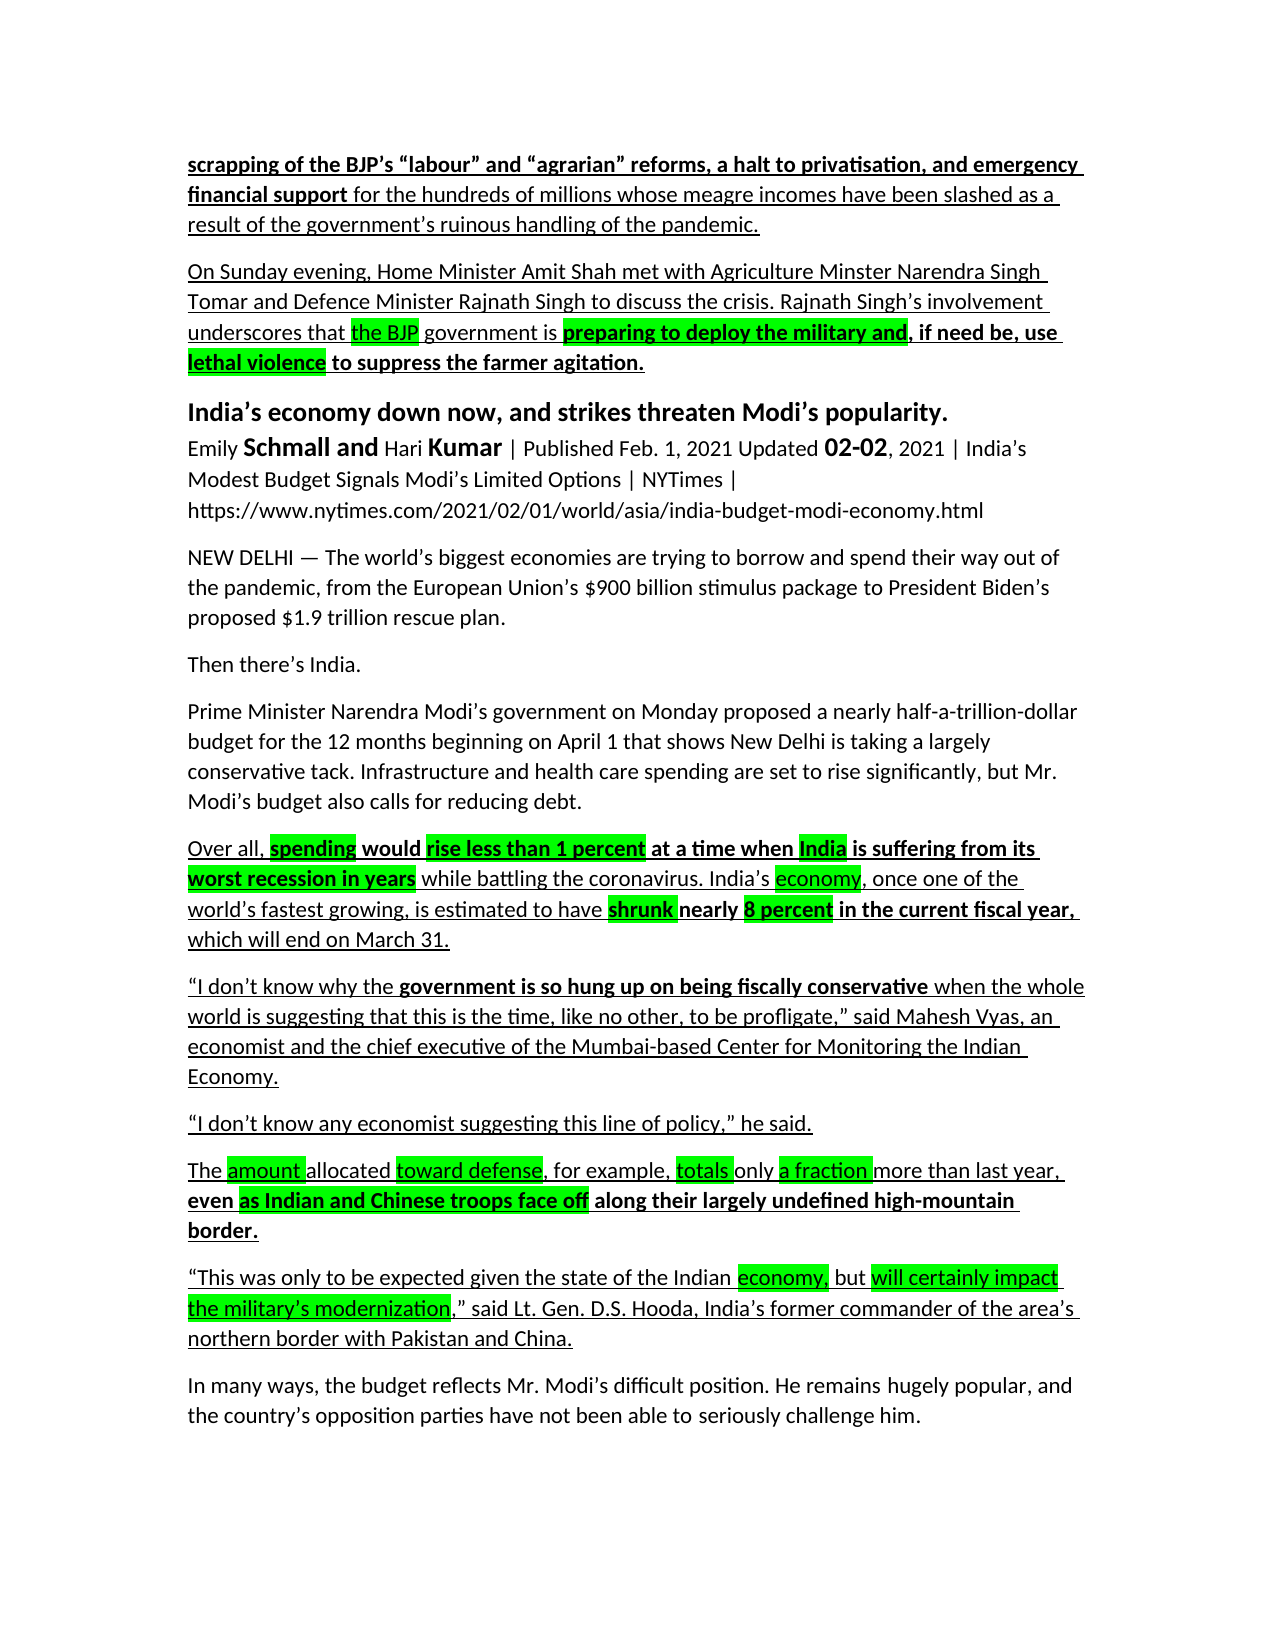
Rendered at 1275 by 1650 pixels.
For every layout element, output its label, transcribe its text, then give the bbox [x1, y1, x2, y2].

text The amount allocated toward defense, for example, totals only a fraction more than last year, even as Indian and Chinese troops face off along their largely undefined high-mountain border. [187, 1156, 1087, 1245]
text Then there’s India. [187, 650, 1087, 678]
text Prime Minister Narendra Modi’s government on Monday proposed a nearly half-a-trillion-dollar budget for the 12 months beginning on April 1 that shows New Delhi is taking a largely conservative tack. Infrastructure and health care spending are set to rise significantly, but Mr. Modi’s budget also calls for reducing debt. [187, 697, 1087, 816]
text In many ways, the budget reflects Mr. Modi’s difficult position. He remains hugely popular, and the country’s opposition parties have not been able to seriously challenge him. [187, 1371, 1087, 1429]
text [187, 150, 1087, 238]
text “I don’t know any economist suggesting this line of policy,” he said. [187, 1109, 1087, 1137]
text Emily Schmall and Hari Kumar | Published Feb. 1, 2021 Updated 02-02, 2021 | India’s Modest Budget Signals Modi’s Limited Options | NYTimes | https://www.nytimes.com/2021/02/01/world/asia/india-budget-modi-economy.html [187, 430, 1087, 524]
text Over all, spending would rise less than 1 percent at a time when India is suffering from its worst recession in years while battling the coronavirus. India’s economy, once one of the world’s fastest growing, is estimated to have shrunk nearly 8 percent in the current fiscal year, which will end on March 31. [187, 834, 1087, 953]
text “This was only to be expected given the state of the Indian economy, but will certainly impact the military’s modernization,” said Lt. Gen. D.S. Hooda, India’s former commander of the area’s northern border with Pakistan and China. [187, 1263, 1087, 1352]
text On Sunday evening, Home Minister Amit Shah met with Agriculture Minster Narendra Singh Tomar and Defence Minister Rajnath Singh to discuss the crisis. Rajnath Singh’s involvement underscores that the BJP government is preparing to deploy the military and, if need be, use lethal violence to suppress the farmer agitation. [187, 257, 1087, 376]
text NEW DELHI — The world’s biggest economies are trying to borrow and spend their way out of the pandemic, from the European Union’s $900 billion stimulus package to President Biden’s proposed $1.9 trillion rescue plan. [187, 543, 1087, 631]
subtitle India’s economy down now, and strikes threaten Modi’s popularity. [187, 395, 1087, 428]
text “I don’t know why the government is so hung up on being fiscally conservative when the whole world is suggesting that this is the time, like no other, to be profligate,” said Mahesh Vyas, an economist and the chief executive of the Mumbai-based Center for Monitoring the Indian Economy. [187, 972, 1087, 1091]
